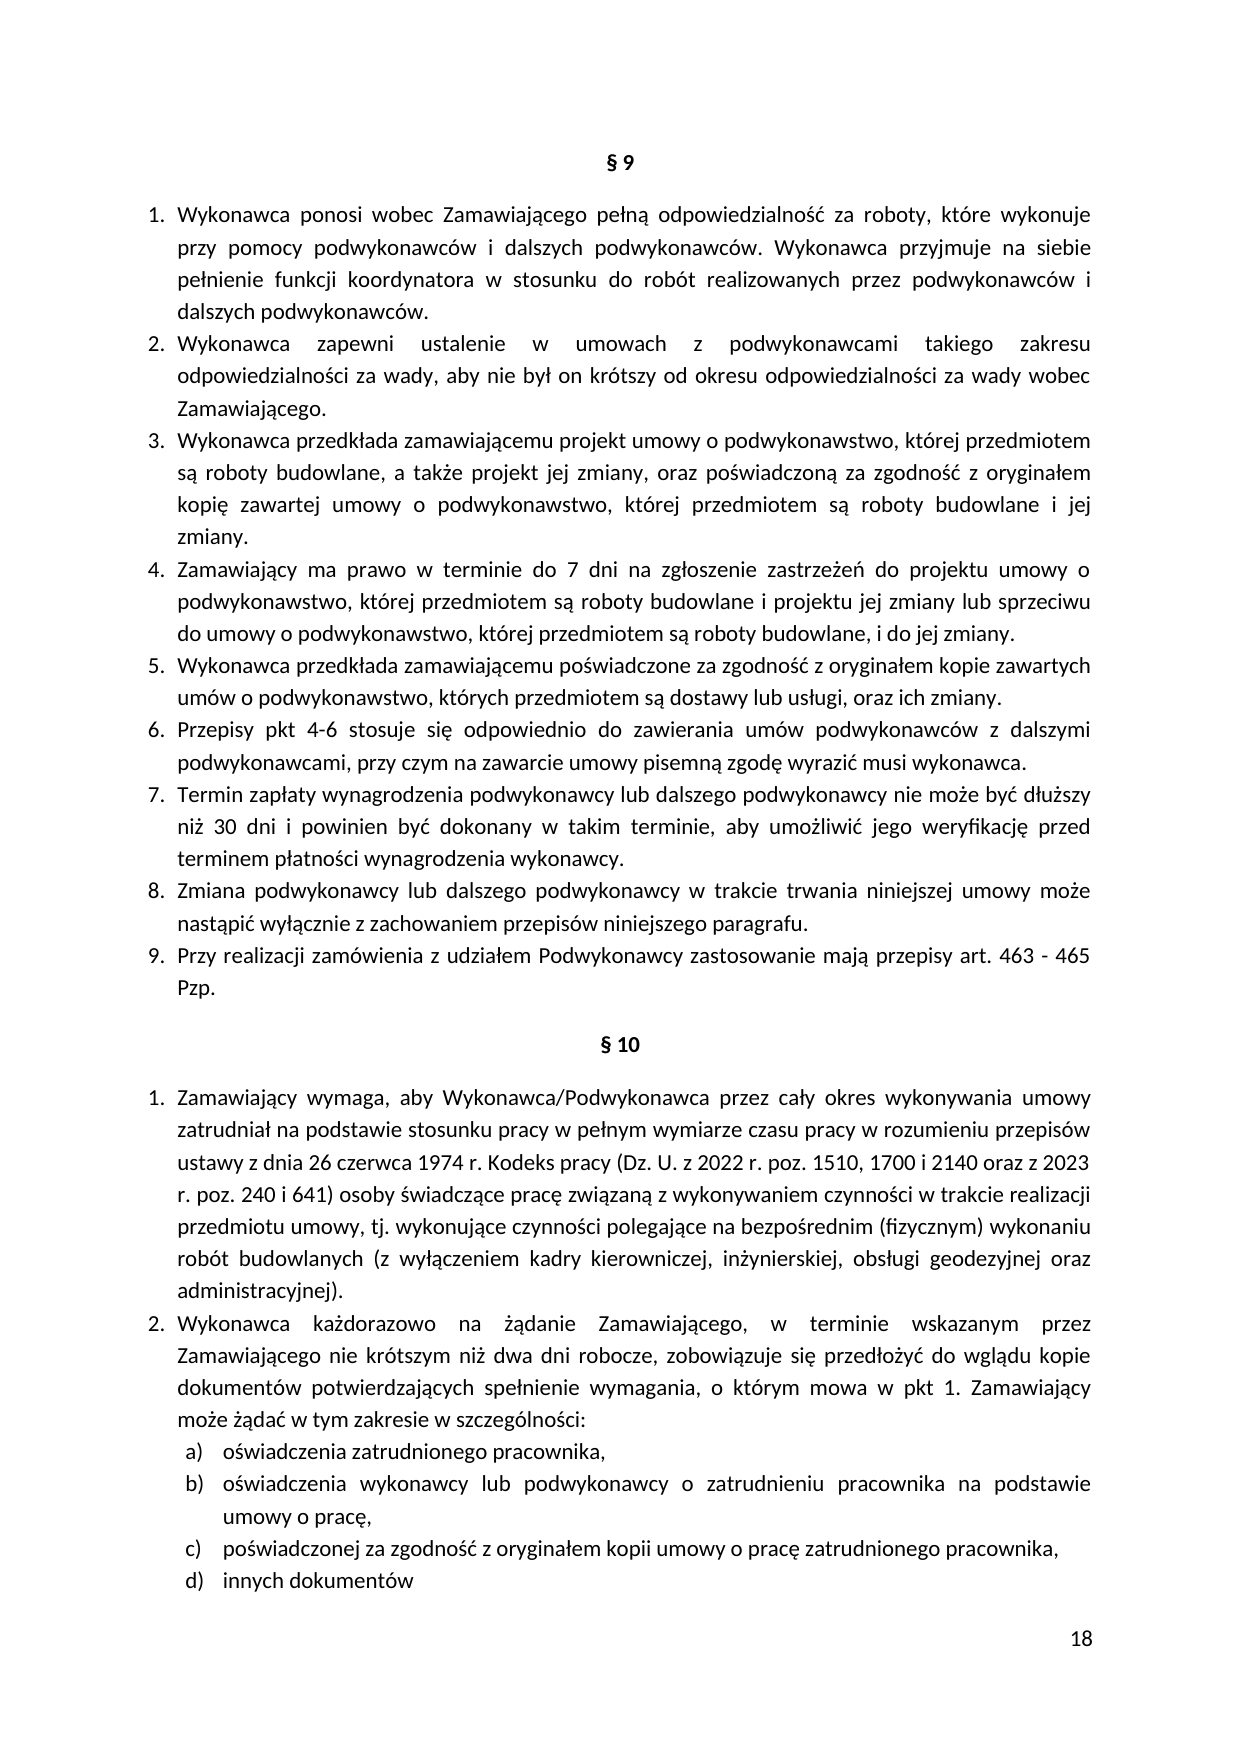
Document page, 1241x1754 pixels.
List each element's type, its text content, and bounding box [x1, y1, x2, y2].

list Zamawiający wymaga, aby Wykonawca/Podwykonawca przez cały okres wykonywania umowy zatrudniał na podstawie stosunku pracy w pełnym wymiarze czasu pracy w rozumieniu przepisów ustawy z dnia 26 czerwca 1974 r. Kodeks pracy (Dz. U. z 2022 r. poz. 1510, 1700 i 2140 oraz z 2023 r. poz. 240 i 641) osoby świadczące pracę związaną z wykonywaniem czynności w trakcie realizacji przedmiotu umowy, tj. wykonujące czynności polegające na bezpośrednim (fizycznym) wykonaniu robót budowlanych (z wyłączeniem kadry kierowniczej, inżynierskiej, obsługi geodezyjnej oraz administracyjnej). [148, 1083, 1093, 1304]
text § 9 [148, 148, 1093, 176]
list innych dokumentów [185, 1566, 1093, 1594]
list Wykonawca przedkłada zamawiającemu projekt umowy o podwykonawstwo, której przedmiotem są roboty budowlane, a także projekt jej zmiany, oraz poświadczoną za zgodność z oryginałem kopię zawartej umowy o podwykonawstwo, której przedmiotem są roboty budowlane i jej zmiany. [148, 426, 1093, 551]
list Przepisy pkt 4-6 stosuje się odpowiednio do zawierania umów podwykonawców z dalszymi podwykonawcami, przy czym na zawarcie umowy pisemną zgodę wyrazić musi wykonawca. [148, 716, 1093, 776]
list Zamawiający ma prawo w terminie do 7 dni na zgłoszenie zastrzeżeń do projektu umowy o podwykonawstwo, której przedmiotem są roboty budowlane i projektu jej zmiany lub sprzeciwu do umowy o podwykonawstwo, której przedmiotem są roboty budowlane, i do jej zmiany. [148, 555, 1093, 647]
list Zmiana podwykonawcy lub dalszego podwykonawcy w trakcie trwania niniejszej umowy może nastąpić wyłącznie z zachowaniem przepisów niniejszego paragrafu. [148, 877, 1093, 937]
text § 10 [148, 1030, 1093, 1058]
list Termin zapłaty wynagrodzenia podwykonawcy lub dalszego podwykonawcy nie może być dłuższy niż 30 dni i powinien być dokonany w takim terminie, aby umożliwić jego weryfikację przed terminem płatności wynagrodzenia wykonawcy. [148, 780, 1093, 872]
list poświadczonej za zgodność z oryginałem kopii umowy o pracę zatrudnionego pracownika, [185, 1534, 1093, 1562]
list Wykonawca ponosi wobec Zamawiającego pełną odpowiedzialność za roboty, które wykonuje przy pomocy podwykonawców i dalszych podwykonawców. Wykonawca przyjmuje na siebie pełnienie funkcji koordynatora w stosunku do robót realizowanych przez podwykonawców i dalszych podwykonawców. [148, 201, 1093, 325]
list Wykonawca przedkłada zamawiającemu poświadczone za zgodność z oryginałem kopie zawartych umów o podwykonawstwo, których przedmiotem są dostawy lub usługi, oraz ich zmiany. [148, 651, 1093, 711]
list Wykonawca każdorazowo na żądanie Zamawiającego, w terminie wskazanym przez Zamawiającego nie krótszym niż dwa dni robocze, zobowiązuje się przedłożyć do wglądu kopie dokumentów potwierdzających spełnienie wymagania, o którym mowa w pkt 1. Zamawiający może żądać w tym zakresie w szczególności: [148, 1309, 1093, 1433]
list Wykonawca zapewni ustalenie w umowach z podwykonawcami takiego zakresu odpowiedzialności za wady, aby nie był on krótszy od okresu odpowiedzialności za wady wobec Zamawiającego. [148, 329, 1093, 422]
list oświadczenia zatrudnionego pracownika, [185, 1437, 1093, 1465]
list oświadczenia wykonawcy lub podwykonawcy o zatrudnieniu pracownika na podstawie umowy o pracę, [185, 1469, 1093, 1530]
list Przy realizacji zamówienia z udziałem Podwykonawcy zastosowanie mają przepisy art. 463 - 465 Pzp. [148, 941, 1093, 1001]
